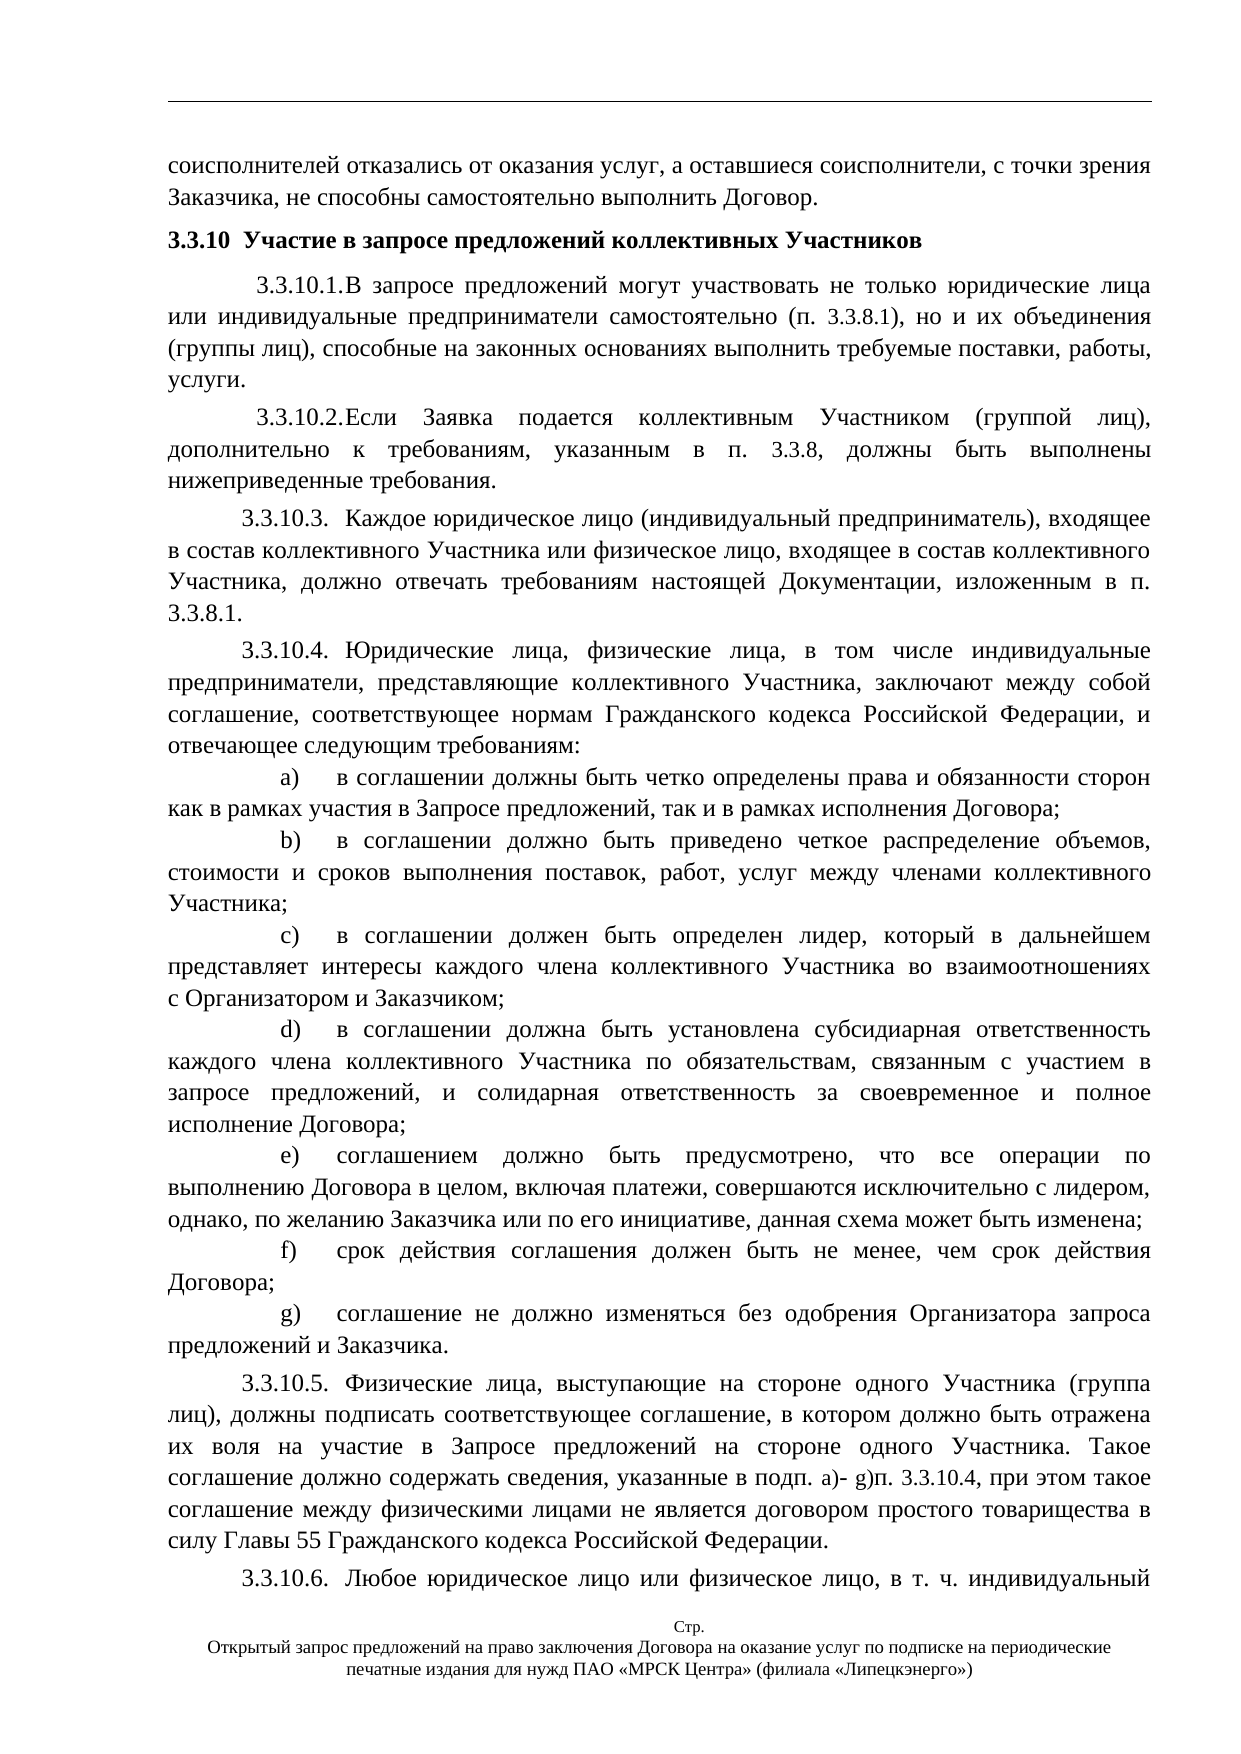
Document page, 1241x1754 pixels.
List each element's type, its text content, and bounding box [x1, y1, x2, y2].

list в соглашении должно быть приведено четкое распределение объемов, стоимости и сроков выполнения поставок, работ, услуг между членами коллективного Участника; [168, 825, 1152, 917]
subtitle Участие в запросе предложений коллективных Участников [168, 226, 1152, 254]
list в соглашении должны быть четко определены права и обязанности сторон как в рамках участия в Запросе предложений, так и в рамках исполнения Договора; [168, 762, 1152, 822]
list соглашением должно быть предусмотрено, что все операции по выполнению Договора в целом, включая платежи, совершаются исключительно с лидером, однако, по желанию Заказчика или по его инициативе, данная схема может быть изменена; [168, 1141, 1152, 1232]
list Каждое юридическое лицо (индивидуальный предприниматель), входящее в состав коллективного Участника или физическое лицо, входящее в состав коллективного Участника, должно отвечать требованиям настоящей Документации, изложенным в п. 3.3.8.1. [168, 503, 1152, 627]
list в соглашении должен быть определен лидер, который в дальнейшем представляет интересы каждого члена коллективного Участника во взаимоотношениях с Организатором и Заказчиком; [168, 920, 1152, 1012]
list В запросе предложений могут участвовать не только юридические лица или индивидуальные предприниматели самостоятельно (п. 3.3.8.1), но и их объединения (группы лиц), способные на законных основаниях выполнить требуемые поставки, работы, услуги. [168, 270, 1152, 393]
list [168, 1563, 1152, 1592]
list Юридические лица, физические лица, в том числе индивидуальные предприниматели, представляющие коллективного Участника, заключают между собой соглашение, соответствующее нормам Гражданского кодекса Российской Федерации, и отвечающее следующим требованиям: [168, 636, 1152, 759]
list срок действия соглашения должен быть не менее, чем срок действия Договора; [168, 1235, 1152, 1296]
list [168, 150, 1152, 210]
list Физические лица, выступающие на стороне одного Участника (группа лиц), должны подписать соответствующее соглашение, в котором должно быть отражена их воля на участие в Запросе предложений на стороне одного Участника. Такое соглашение должно содержать сведения, указанные в подп. a)- g)п. 3.3.10.4, при этом такое соглашение между физическими лицами не является договором простого товарищества в силу Главы 55 Гражданского кодекса Российской Федерации. [168, 1368, 1152, 1554]
list в соглашении должна быть установлена субсидиарная ответственность каждого члена коллективного Участника по обязательствам, связанным с участием в запросе предложений, и солидарная ответственность за своевременное и полное исполнение Договора; [168, 1014, 1152, 1138]
list соглашение не должно изменяться без одобрения Организатора запроса предложений и Заказчика. [168, 1298, 1152, 1359]
list Если Заявка подается коллективным Участником (группой лиц), дополнительно к требованиям, указанным в п. 3.3.8, должны быть выполнены нижеприведенные требования. [168, 402, 1152, 494]
